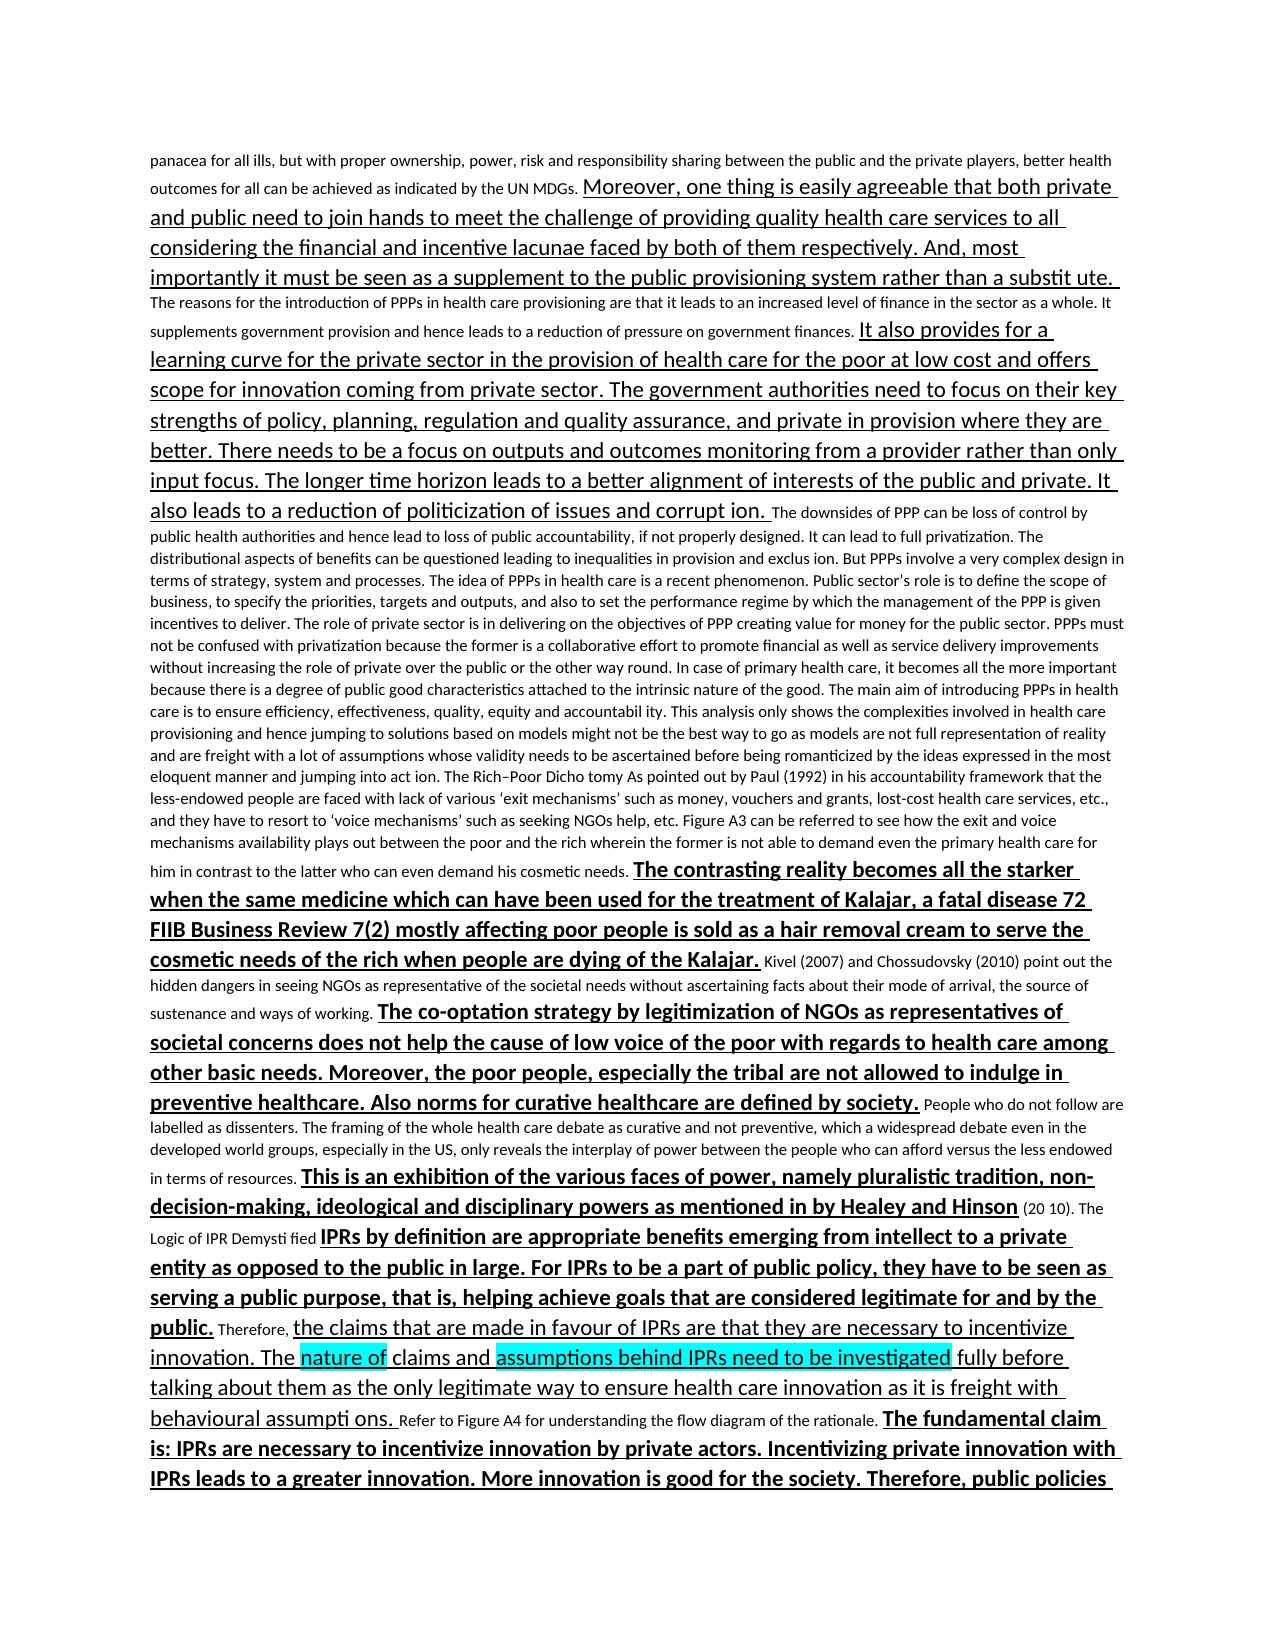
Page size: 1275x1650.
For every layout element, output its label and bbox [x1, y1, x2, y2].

text [150, 150, 1125, 1492]
